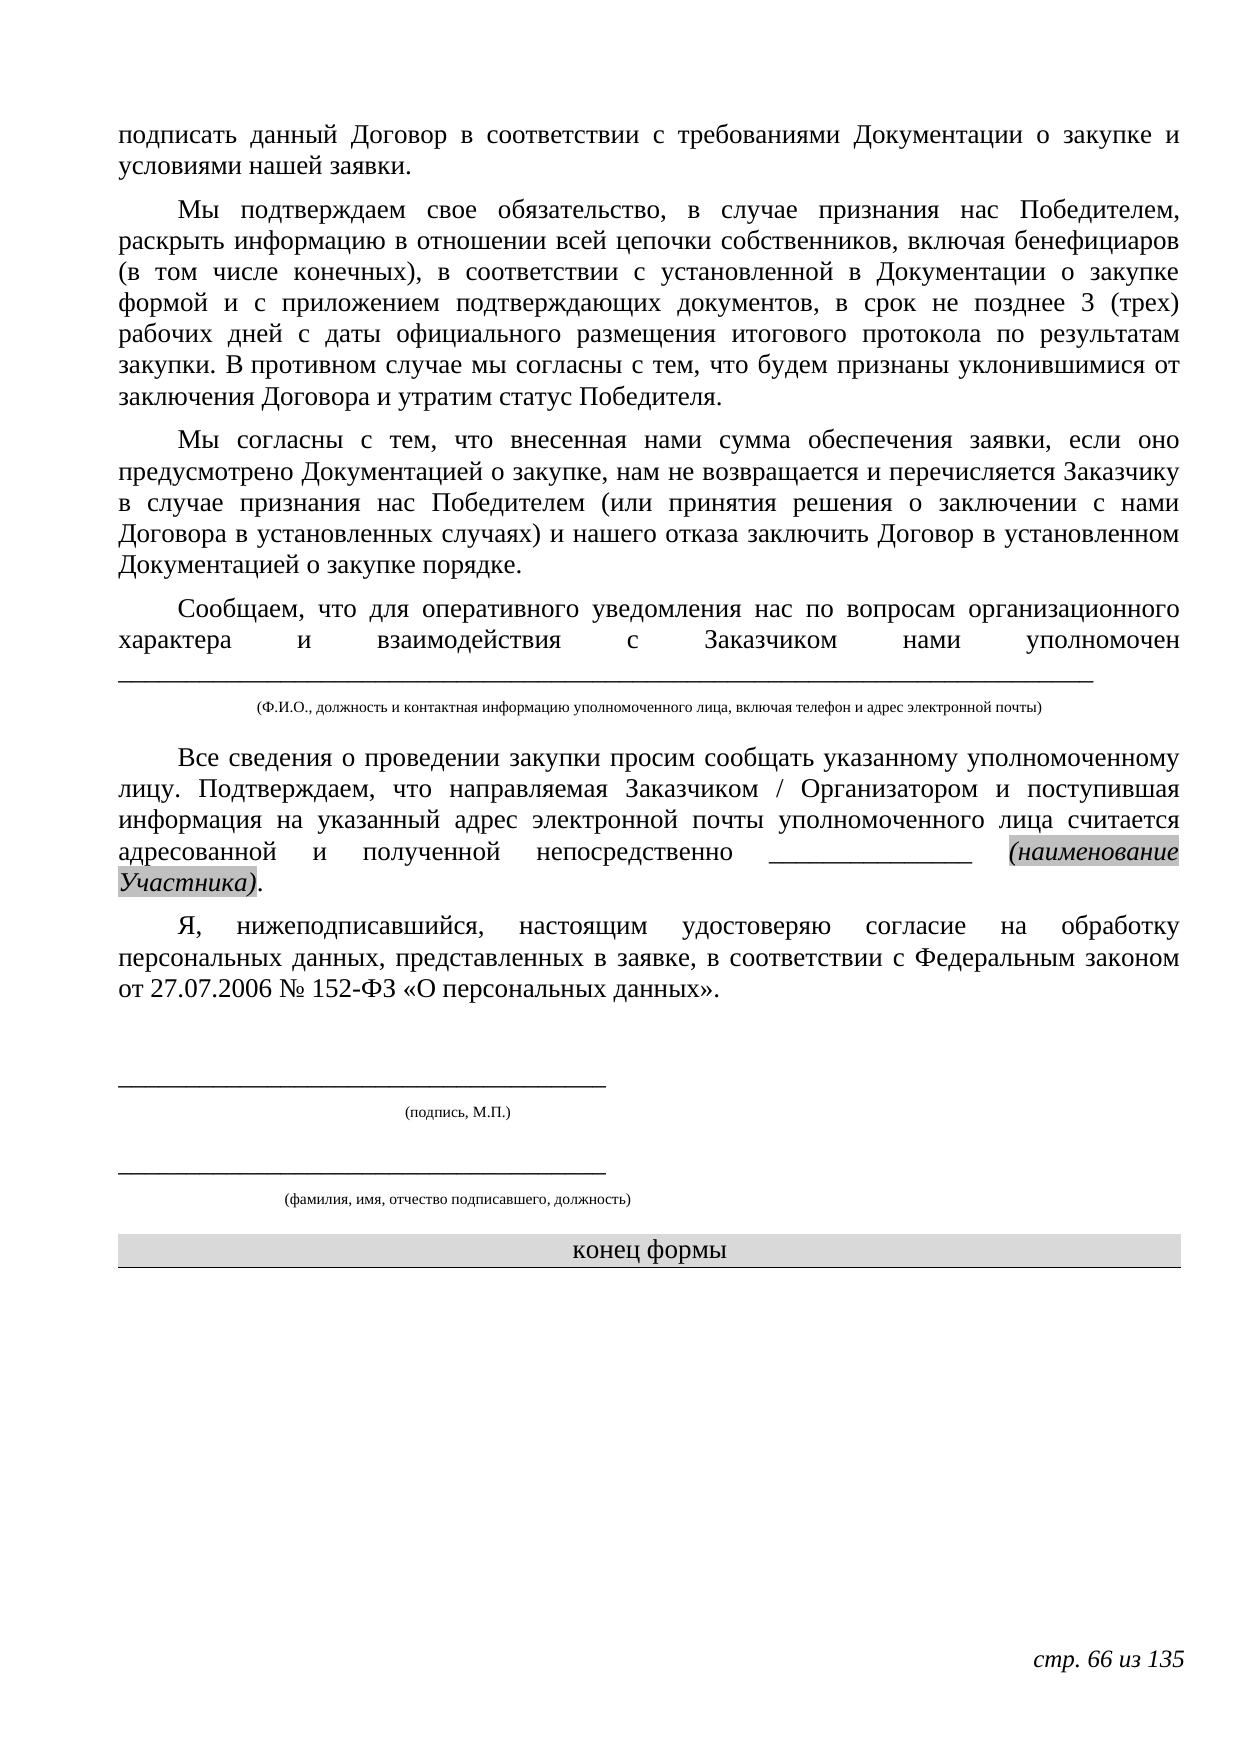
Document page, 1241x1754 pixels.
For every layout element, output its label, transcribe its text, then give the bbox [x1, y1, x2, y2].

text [118, 118, 1181, 180]
text ____________________________________ [118, 1146, 1181, 1177]
text ____________________________________ [118, 1059, 1181, 1090]
text Сообщаем, что для оперативного уведомления нас по вопросам организационного характера и взаимодействия с Заказчиком нами уполномочен ________________________________________________________________________ [118, 592, 1181, 685]
text Я, нижеподписавшийся, настоящим удостоверяю согласие на обработку персональных данных, представленных в заявке, в соответствии с Федеральным законом от 27.07.2006 № 152-ФЗ «О персональных данных». [118, 909, 1181, 1003]
text конец формы [118, 1234, 1181, 1267]
text (фамилия, имя, отчество подписавшего, должность) [118, 1190, 797, 1221]
text Все сведения о проведении закупки просим сообщать указанному уполномоченному лицу. Подтверждаем, что направляемая Заказчиком / Организатором и поступившая информация на указанный адрес электронной почты уполномоченного лица считается адресованной и полученной непосредственно _______________ (наименование Участника). [118, 741, 1181, 897]
text Мы согласны с тем, что внесенная нами сумма обеспечения заявки, если оно предусмотрено Документацией о закупке, нам не возвращается и перечисляется Заказчику в случае признания нас Победителем (или принятия решения о заключении с нами Договора в установленных случаях) и нашего отказа заключить Договор в установленном Документацией о закупке порядке. [118, 423, 1181, 579]
text (подпись, М.П.) [118, 1103, 797, 1134]
text Мы подтверждаем свое обязательство, в случае признания нас Победителем, раскрыть информацию в отношении всей цепочки собственников, включая бенефициаров (в том числе конечных), в соответствии с установленной в Документации о закупке формой и с приложением подтверждающих документов, в срок не позднее 3 (трех) рабочих дней с даты официального размещения итогового протокола по результатам закупки. В противном случае мы согласны с тем, что будем признаны уклонившимися от заключения Договора и утратим статус Победителя. [118, 193, 1181, 411]
text (Ф.И.О., должность и контактная информацию уполномоченного лица, включая телефон и адрес электронной почты) [118, 698, 1181, 729]
